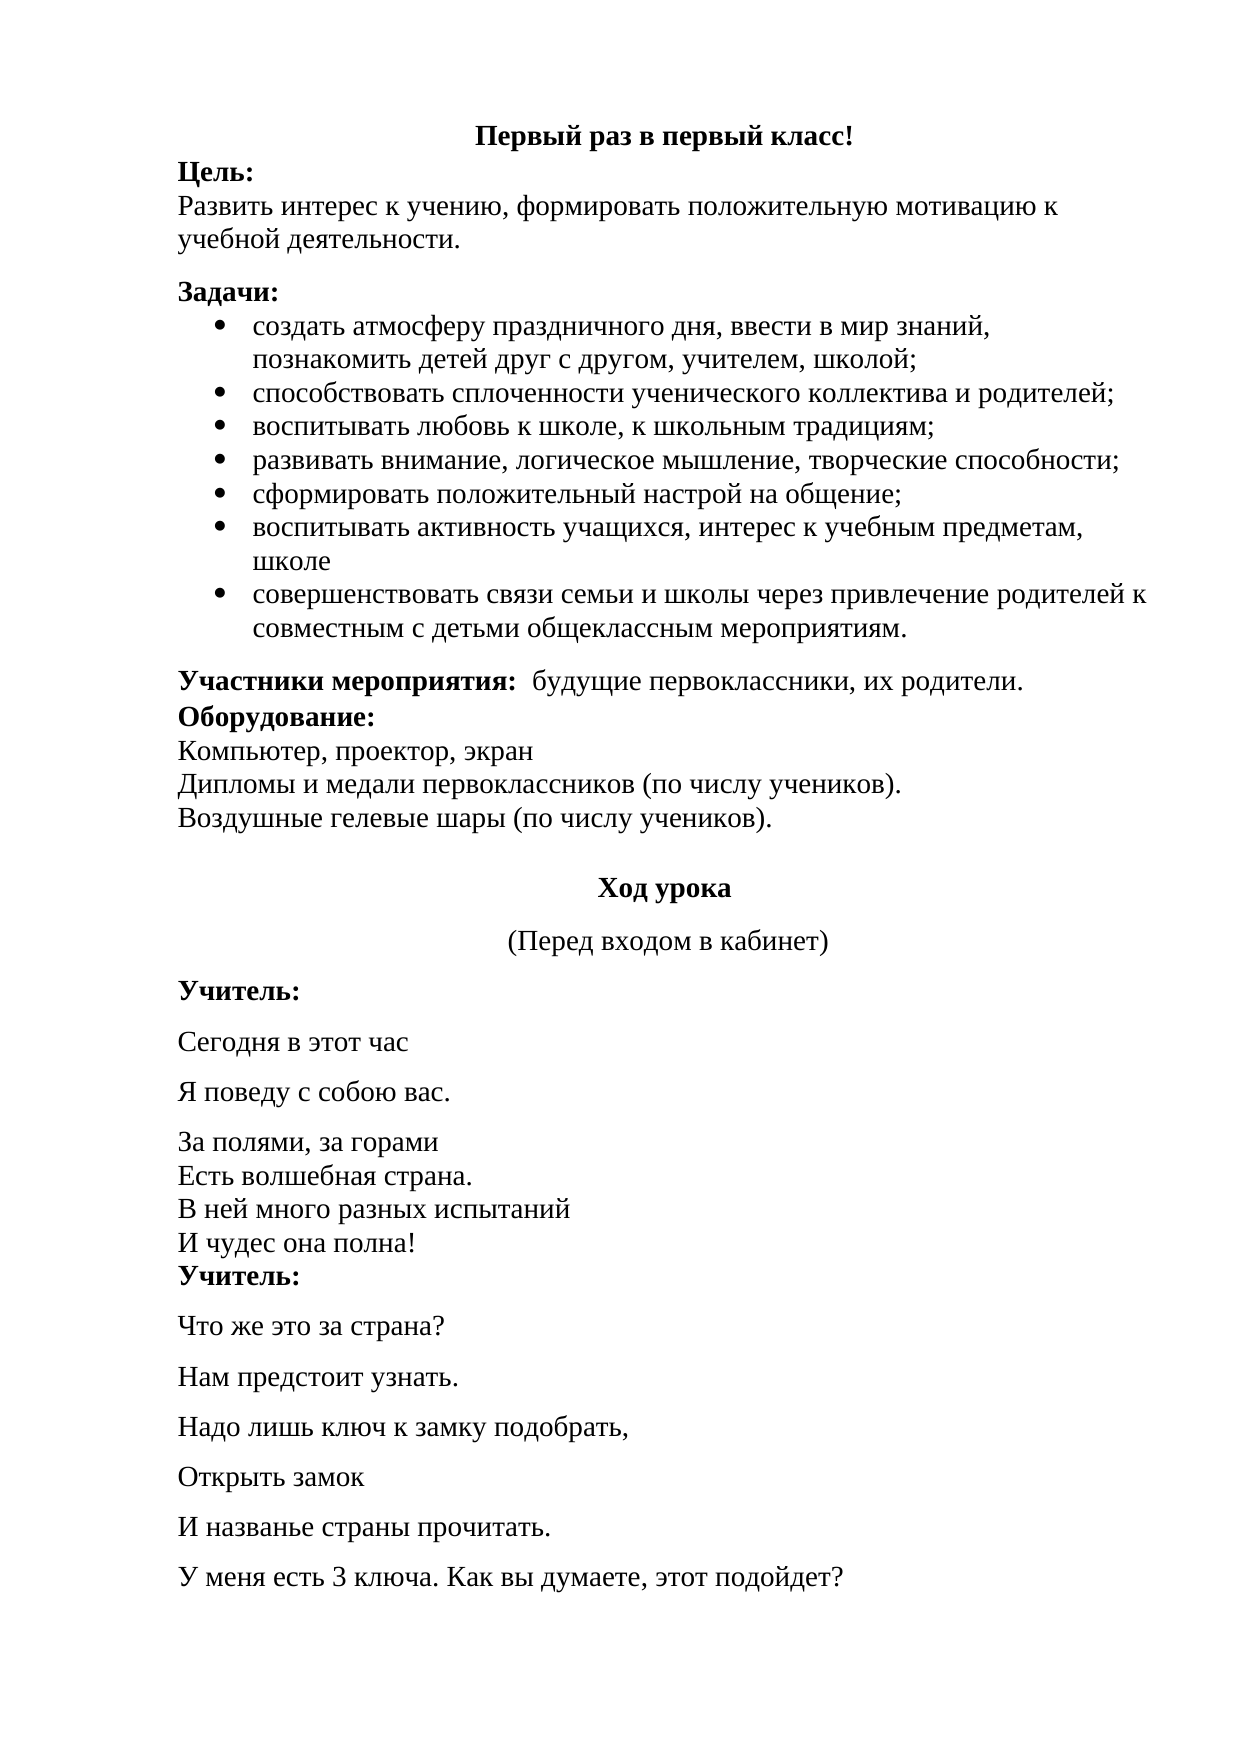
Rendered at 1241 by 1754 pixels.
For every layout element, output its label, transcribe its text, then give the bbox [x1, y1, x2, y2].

text Первый раз в первый класс! [177, 118, 1152, 152]
text Задачи: [177, 274, 1152, 308]
text Учитель: [177, 1258, 1152, 1292]
text И названье страны прочитать. [177, 1509, 1152, 1543]
text Учитель: [177, 973, 1152, 1007]
text За полями, за горами [177, 1124, 1152, 1158]
text В ней много разных испытаний [177, 1191, 1152, 1225]
text Развить интерес к учению, формировать положительную мотивацию к учебной деятельности. [177, 188, 1152, 255]
text Надо лишь ключ к замку подобрать, [177, 1409, 1152, 1442]
list сформировать положительный настрой на общение; [215, 476, 1152, 509]
text (Перед входом в кабинет) [177, 923, 1152, 957]
text Есть волшебная страна. [177, 1158, 1152, 1191]
text Сегодня в этот час [177, 1024, 1152, 1057]
list развивать внимание, логическое мышление, творческие способности; [215, 442, 1152, 476]
text Ход урока [177, 871, 1152, 904]
text Оборудование: [177, 699, 1152, 733]
text У меня есть 3 ключа. Как вы думаете, этот подойдет? [177, 1559, 1152, 1593]
text И чудес она полна! [177, 1225, 1152, 1258]
text Цель: [177, 154, 1152, 188]
text Дипломы и медали первоклассников (по числу учеников). [177, 766, 1152, 800]
text Участники мероприятия: будущие первоклассники, их родители. [177, 663, 1152, 696]
list воспитывать любовь к школе, к школьным традициям; [215, 408, 1152, 442]
list способствовать сплоченности ученического коллектива и родителей; [215, 375, 1152, 408]
text Нам предстоит узнать. [177, 1359, 1152, 1392]
text Открыть замок [177, 1459, 1152, 1493]
text Компьютер, проектор, экран [177, 733, 1152, 766]
list совершенствовать связи семьи и школы через привлечение родителей к совместным с детьми общеклассным мероприятиям. [215, 577, 1152, 644]
list воспитывать активность учащихся, интерес к учебным предметам, школе [215, 509, 1152, 577]
list создать атмосферу праздничного дня, ввести в мир знаний, познакомить детей друг с другом, учителем, школой; [215, 308, 1152, 375]
text Я поведу с собою вас. [177, 1074, 1152, 1107]
text Воздушные гелевые шары (по числу учеников). [177, 800, 1152, 833]
text Что же это за страна? [177, 1308, 1152, 1342]
